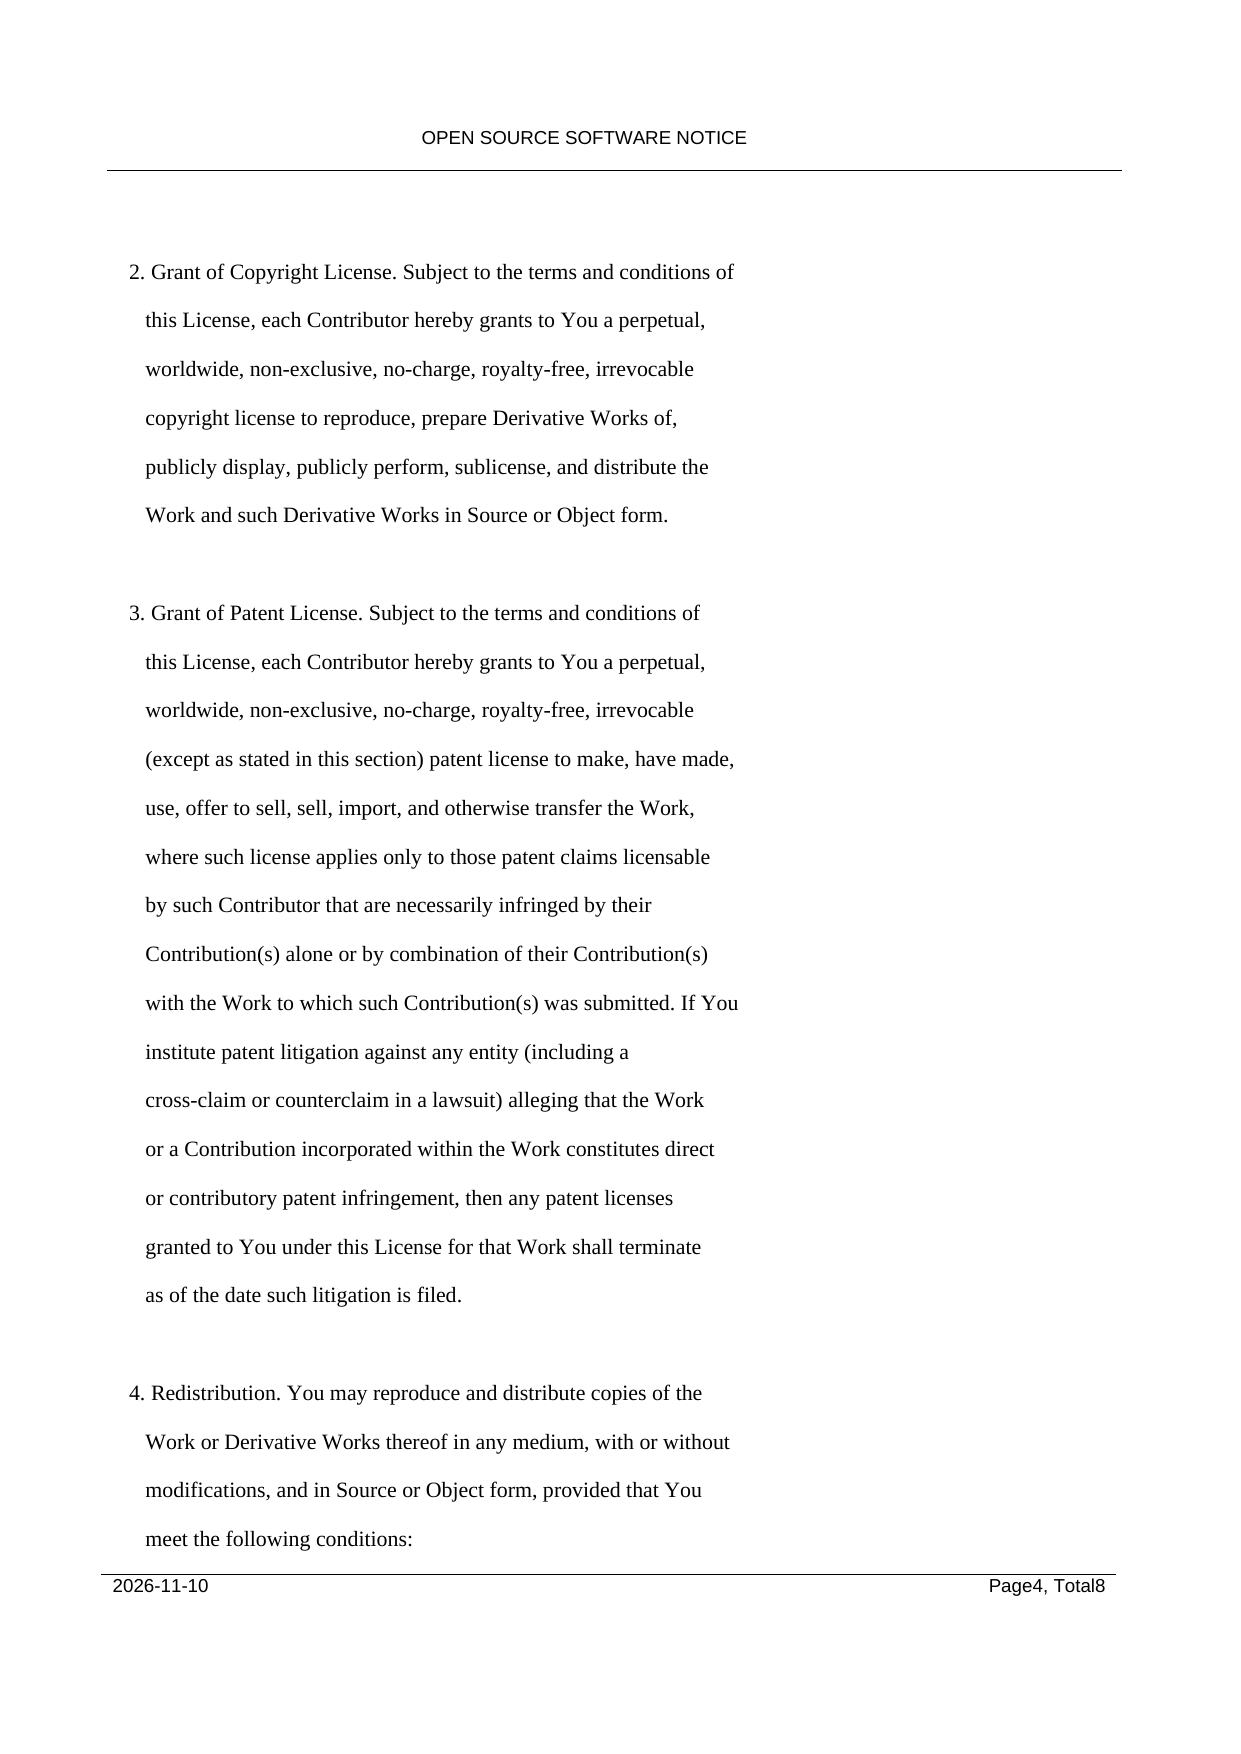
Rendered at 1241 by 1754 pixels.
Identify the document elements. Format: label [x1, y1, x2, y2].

text [112, 206, 1128, 1555]
